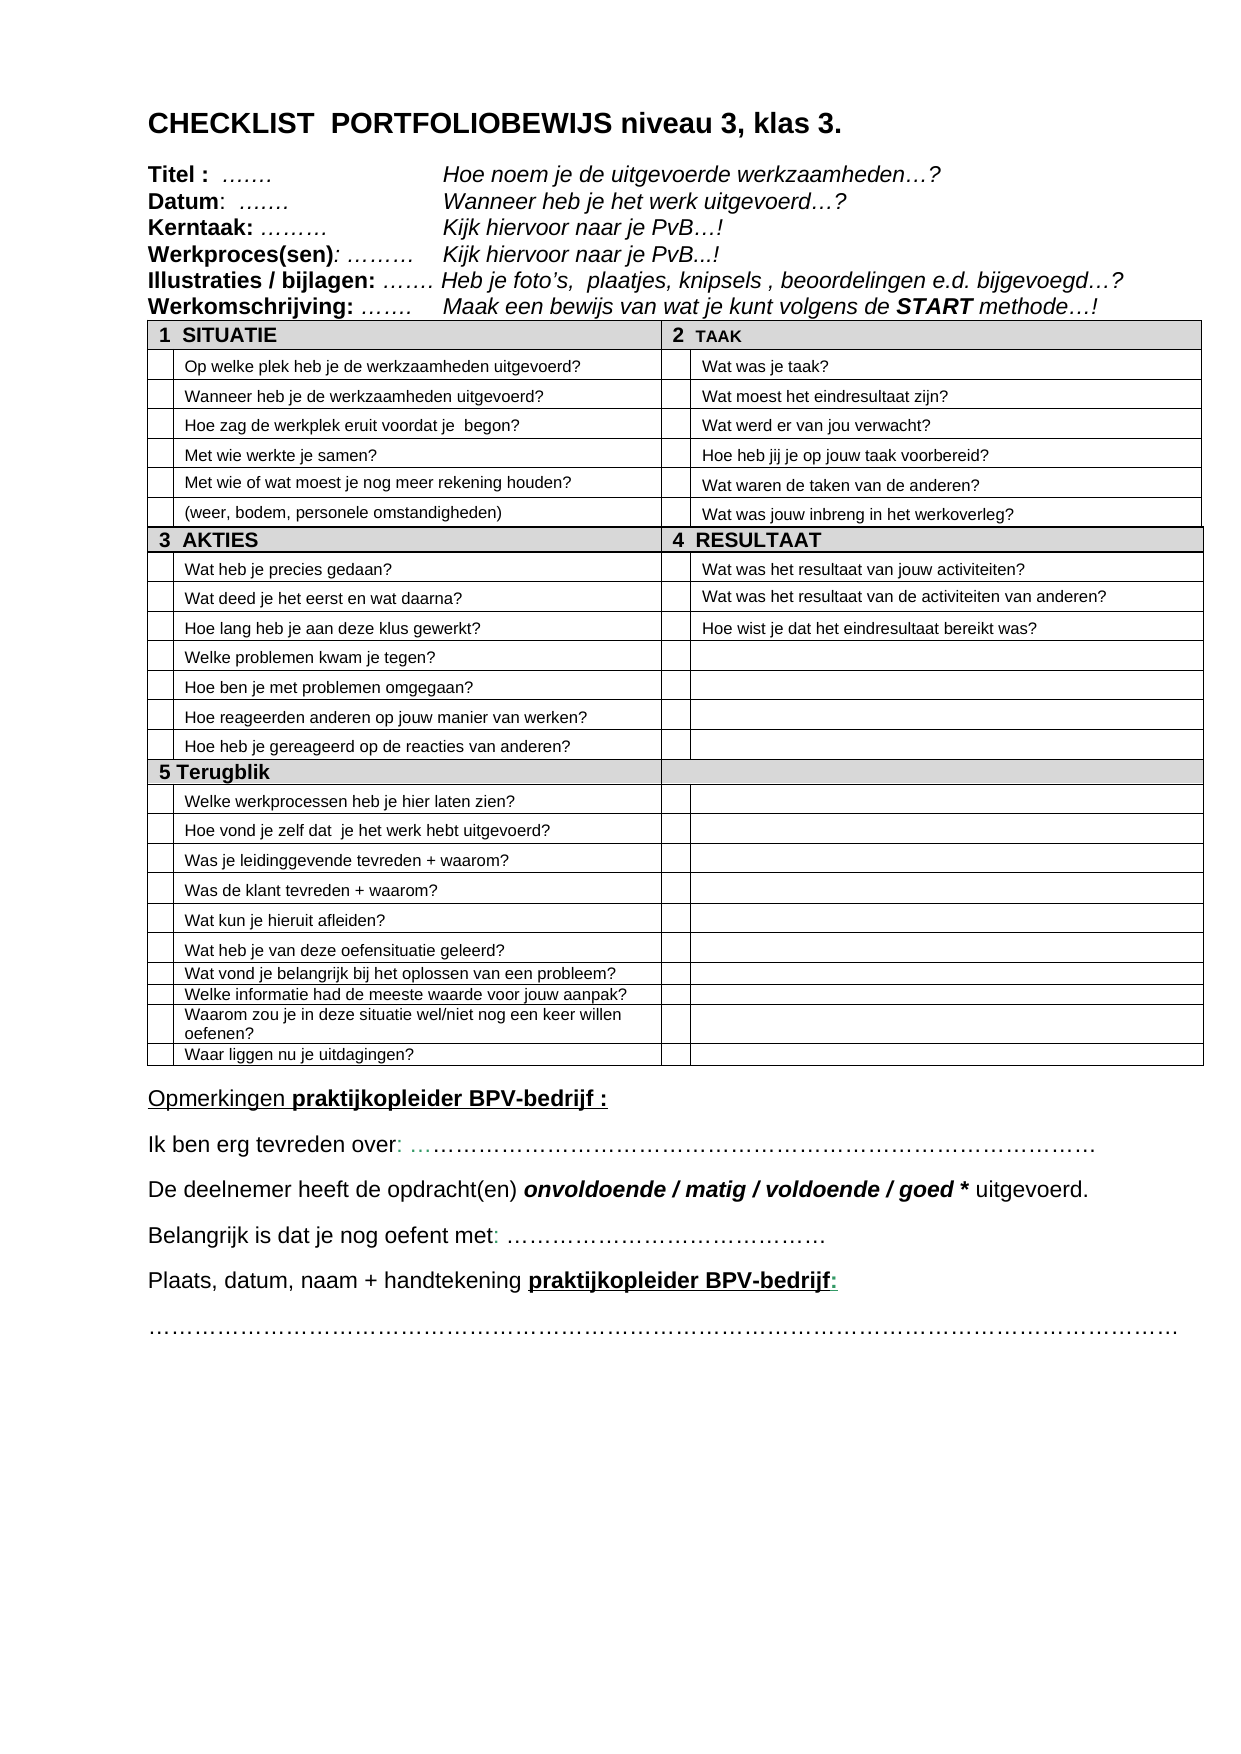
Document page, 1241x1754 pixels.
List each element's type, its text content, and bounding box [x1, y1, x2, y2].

table_cell [148, 1005, 173, 1043]
table_cell [662, 1044, 690, 1065]
table_cell [148, 873, 173, 902]
table_cell [662, 671, 690, 699]
table_cell Waarom zou je in deze situatie wel/niet nog een keer willen oefenen? [174, 1005, 661, 1043]
table_cell [691, 873, 1203, 902]
table_cell [691, 814, 1203, 843]
table_cell [691, 1005, 1203, 1043]
table_cell [662, 468, 690, 497]
table_cell [662, 814, 690, 843]
table_cell Wat kun je hieruit afleiden? [174, 904, 661, 932]
table_cell Hoe zag de werkplek eruit voordat je begon? [174, 409, 661, 438]
table_cell [148, 933, 173, 962]
table_cell [662, 380, 690, 408]
table_cell Was je leidinggevende tevreden + waarom? [174, 844, 661, 872]
table_cell Wat deed je het eerst en wat daarna? [174, 582, 661, 611]
table_cell Hoe wist je dat het eindresultaat bereikt was? [691, 612, 1203, 640]
table_cell Wat was het resultaat van de activiteiten van anderen? [691, 582, 1203, 611]
table_cell Wat heb je precies gedaan? [174, 553, 661, 581]
text Titel : ….… Hoe noem je de uitgevoerde werkzaamheden…? [148, 161, 1181, 188]
table_cell Waar liggen nu je uitdagingen? [174, 1044, 661, 1065]
table_cell [148, 785, 173, 813]
table_cell [148, 814, 173, 843]
table_cell Wat moest het eindresultaat zijn? [691, 380, 1201, 408]
table_cell [662, 785, 690, 813]
table_cell [148, 904, 173, 932]
table_cell Hoe heb jij je op jouw taak voorbereid? [691, 439, 1201, 467]
table_cell [662, 760, 1203, 783]
table_cell Met wie of wat moest je nog meer rekening houden? [174, 468, 661, 497]
table_cell Hoe heb je gereageerd op de reacties van anderen? [174, 730, 661, 758]
table_cell [662, 498, 690, 526]
table_cell [691, 700, 1203, 729]
table_header 1 SITUATIE [148, 321, 661, 349]
table_cell [148, 553, 173, 581]
table_cell [662, 409, 690, 438]
table_cell [662, 904, 690, 932]
table_cell [691, 671, 1203, 699]
table_cell [148, 671, 173, 699]
table_cell Wat werd er van jou verwacht? [691, 409, 1201, 438]
table_cell [662, 350, 690, 378]
text De deelnemer heeft de opdracht(en) onvoldoende / matig / voldoende / goed * uitgevoerd. [148, 1176, 1181, 1203]
table_cell [691, 844, 1203, 872]
table_header 2 TAAK [662, 321, 1201, 349]
table_cell Wat heb je van deze oefensituatie geleerd? [174, 933, 661, 962]
table_cell [662, 730, 690, 758]
table_cell [662, 844, 690, 872]
table_cell [148, 963, 173, 983]
table_cell Welke informatie had de meeste waarde voor jouw aanpak? [174, 985, 661, 1004]
text Plaats, datum, naam + handtekening praktijkopleider BPV-bedrijf: [148, 1267, 1181, 1294]
table_cell [662, 873, 690, 902]
table_cell [148, 409, 173, 438]
table_cell [148, 468, 173, 497]
table_cell Wat was jouw inbreng in het werkoverleg? [691, 498, 1201, 526]
table_cell [691, 963, 1203, 983]
table_cell [148, 350, 173, 378]
text Belangrijk is dat je nog oefent met: …………………………………… [148, 1222, 1181, 1248]
text Illustraties / bijlagen: ……. Heb je foto’s, plaatjes, knipsels , beoordelingen e.d. bijgevoegd…? [148, 267, 1181, 293]
table_cell [691, 904, 1203, 932]
table_cell [691, 933, 1203, 962]
table_cell [691, 730, 1203, 758]
table_cell [148, 985, 173, 1004]
table_cell [662, 1005, 690, 1043]
table_cell Op welke plek heb je de werkzaamheden uitgevoerd? [174, 350, 661, 378]
table_cell Wanneer heb je de werkzaamheden uitgevoerd? [174, 380, 661, 408]
table_cell 5 Terugblik [148, 760, 661, 783]
table_cell [148, 1044, 173, 1065]
table_cell [148, 844, 173, 872]
text Ik ben erg tevreden over: ……………………………………………………………………………… [148, 1131, 1181, 1157]
table_cell Wat was je taak? [691, 350, 1201, 378]
table_cell Met wie werkte je samen? [174, 439, 661, 467]
table_cell Hoe ben je met problemen omgegaan? [174, 671, 661, 699]
table_cell Hoe lang heb je aan deze klus gewerkt? [174, 612, 661, 640]
text Opmerkingen praktijkopleider BPV-bedrijf : [148, 1085, 1181, 1112]
text Werkomschrijving: ……. Maak een bewijs van wat je kunt volgens de START methode…! [148, 293, 1181, 319]
table_cell (weer, bodem, personele omstandigheden) [174, 498, 661, 526]
table_cell [662, 553, 690, 581]
table_cell [691, 641, 1203, 670]
table_cell [148, 730, 173, 758]
table_cell [148, 612, 173, 640]
table_cell 4 RESULTAAT [662, 528, 1203, 551]
table_cell [691, 985, 1203, 1004]
table_cell [662, 641, 690, 670]
table_cell Wat vond je belangrijk bij het oplossen van een probleem? [174, 963, 661, 983]
table_cell [662, 963, 690, 983]
table_cell [662, 612, 690, 640]
table_cell [662, 985, 690, 1004]
table_cell Welke problemen kwam je tegen? [174, 641, 661, 670]
table_cell [662, 700, 690, 729]
table_cell [148, 582, 173, 611]
table_cell 3 AKTIES [148, 528, 661, 551]
table_cell [691, 785, 1203, 813]
table_cell [691, 1044, 1203, 1065]
table_cell Hoe reageerden anderen op jouw manier van werken? [174, 700, 661, 729]
text Datum: ….… Wanneer heb je het werk uitgevoerd…? [148, 188, 1181, 214]
table_cell [662, 439, 690, 467]
table_cell Welke werkprocessen heb je hier laten zien? [174, 785, 661, 813]
table_cell Was de klant tevreden + waarom? [174, 873, 661, 902]
table_cell Wat was het resultaat van jouw activiteiten? [691, 553, 1203, 581]
table_cell Hoe vond je zelf dat je het werk hebt uitgevoerd? [174, 814, 661, 843]
text Werkproces(sen): ……… Kijk hiervoor naar je PvB...! [148, 241, 1181, 267]
table_cell Wat waren de taken van de anderen? [691, 468, 1201, 497]
table_cell [148, 700, 173, 729]
text Kerntaak: ……… Kijk hiervoor naar je PvB…! [148, 214, 1181, 241]
table_cell [148, 641, 173, 670]
table_cell [148, 498, 173, 526]
text ……………………………………………………………………………………………………………………… [148, 1313, 1181, 1339]
table_cell [662, 582, 690, 611]
table_cell [148, 380, 173, 408]
text CHECKLIST PORTFOLIOBEWIJS niveau 3, klas 3. [148, 106, 1181, 140]
table_cell [662, 933, 690, 962]
table_cell [148, 439, 173, 467]
